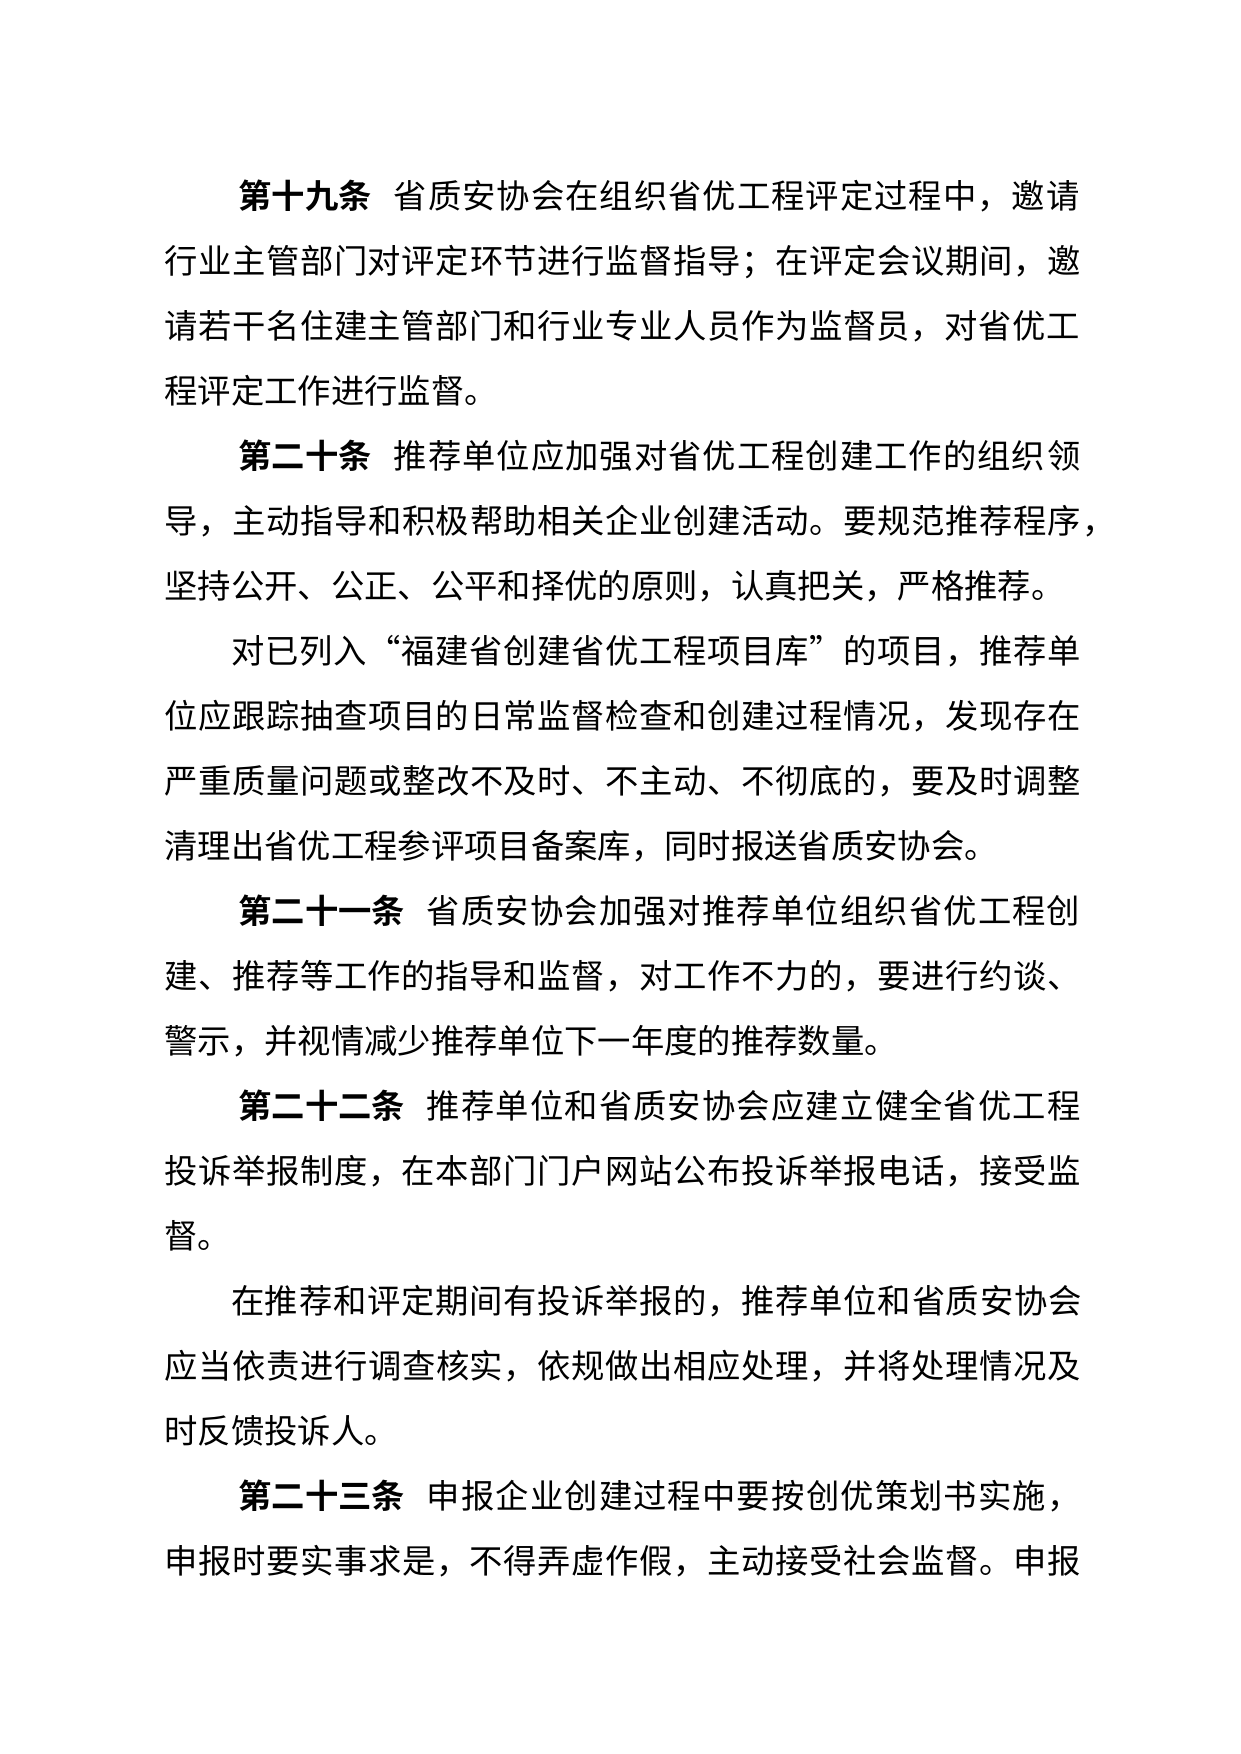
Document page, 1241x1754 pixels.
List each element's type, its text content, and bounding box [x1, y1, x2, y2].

list 省质安协会在组织省优工程评定过程中，邀请行业主管部门对评定环节进行监督指导；在评定会议期间，邀请若干名住建主管部门和行业专业人员作为监督员，对省优工程评定工作进行监督。 [164, 162, 1082, 422]
list 推荐单位和省质安协会应建立健全省优工程投诉举报制度，在本部门门户网站公布投诉举报电话，接受监督。 [164, 1072, 1082, 1267]
list 推荐单位应加强对省优工程创建工作的组织领导，主动指导和积极帮助相关企业创建活动。要规范推荐程序，坚持公开、公正、公平和择优的原则，认真把关，严格推荐。 [164, 422, 1082, 617]
text 在推荐和评定期间有投诉举报的，推荐单位和省质安协会应当依责进行调查核实，依规做出相应处理，并将处理情况及时反馈投诉人。 [164, 1267, 1082, 1462]
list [164, 1462, 1082, 1592]
list 省质安协会加强对推荐单位组织省优工程创建、推荐等工作的指导和监督，对工作不力的，要进行约谈、警示，并视情减少推荐单位下一年度的推荐数量。 [164, 877, 1082, 1072]
text 对已列入“福建省创建省优工程项目库”的项目，推荐单位应跟踪抽查项目的日常监督检查和创建过程情况，发现存在严重质量问题或整改不及时、不主动、不彻底的，要及时调整清理出省优工程参评项目备案库，同时报送省质安协会。 [164, 617, 1082, 877]
